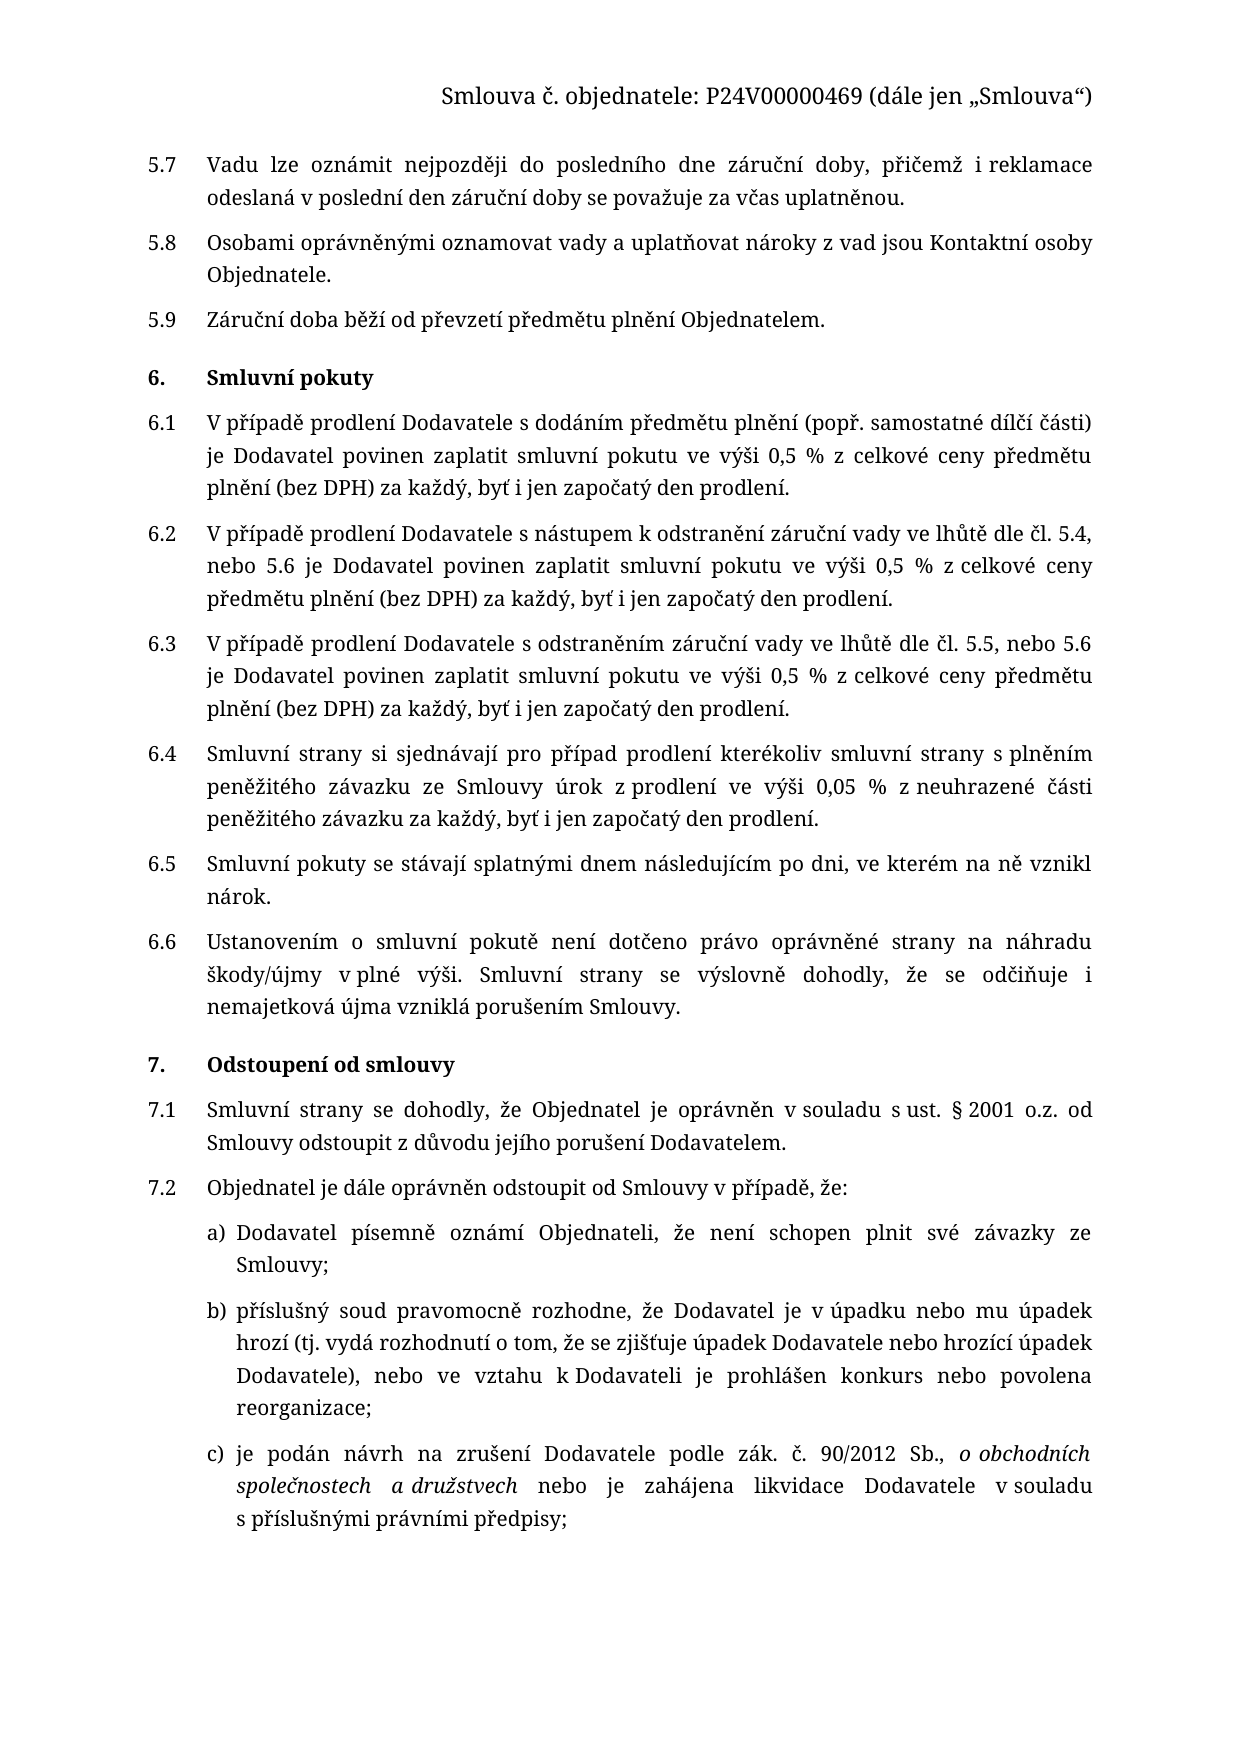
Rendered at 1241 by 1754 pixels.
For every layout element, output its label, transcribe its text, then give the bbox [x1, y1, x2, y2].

list Dodavatel písemně oznámí Objednateli, že není schopen plnit své závazky ze Smlouvy; [207, 1218, 1093, 1279]
list Záruční doba běží od převzetí předmětu plnění Objednatelem. [148, 306, 1093, 334]
list Smluvní pokuty se stávají splatnými dnem následujícím po dni, ve kterém na ně vznikl nárok. [148, 849, 1093, 911]
list Smluvní pokuty [148, 363, 1093, 392]
list příslušný soud pravomocně rozhodne, že Dodavatel je v úpadku nebo mu úpadek hrozí (tj. vydá rozhodnutí o tom, že se zjišťuje úpadek Dodavatele nebo hrozící úpadek Dodavatele), nebo ve vztahu k Dodavateli je prohlášen konkurs nebo povolena reorganizace; [207, 1296, 1093, 1422]
list Odstoupení od smlouvy [148, 1050, 1093, 1078]
list Smluvní strany se dohodly, že Objednatel je oprávněn v souladu s ust. § 2001 o.z. od Smlouvy odstoupit z důvodu jejího porušení Dodavatelem. [148, 1095, 1093, 1156]
list Vadu lze oznámit nejpozději do posledního dne záruční doby, přičemž i reklamace odeslaná v poslední den záruční doby se považuje za včas uplatněnou. [148, 150, 1093, 211]
list Ustanovením o smluvní pokutě není dotčeno právo oprávněné strany na náhradu škody/újmy v plné výši. Smluvní strany se výslovně dohodly, že se odčiňuje i nemajetková újma vzniklá porušením Smlouvy. [148, 927, 1093, 1021]
list V případě prodlení Dodavatele s odstraněním záruční vady ve lhůtě dle čl. 5.5, nebo 5.6 je Dodavatel povinen zaplatit smluvní pokutu ve výši 0,5 % z celkové ceny předmětu plnění (bez DPH) za každý, byť i jen započatý den prodlení. [148, 629, 1093, 723]
list Objednatel je dále oprávněn odstoupit od Smlouvy v případě, že: [148, 1173, 1093, 1201]
list Osobami oprávněnými oznamovat vady a uplatňovat nároky z vad jsou Kontaktní osoby Objednatele. [148, 228, 1093, 289]
list Smluvní strany si sjednávají pro případ prodlení kterékoliv smluvní strany s plněním peněžitého závazku ze Smlouvy úrok z prodlení ve výši 0,05 % z neuhrazené části peněžitého závazku za každý, byť i jen započatý den prodlení. [148, 739, 1093, 833]
list je podán návrh na zrušení Dodavatele podle zák. č. 90/2012 Sb., o obchodních společnostech a družstvech nebo je zahájena likvidace Dodavatele v souladu s příslušnými právními předpisy; [207, 1439, 1093, 1532]
list V případě prodlení Dodavatele s dodáním předmětu plnění (popř. samostatné dílčí části) je Dodavatel povinen zaplatit smluvní pokutu ve výši 0,5 % z celkové ceny předmětu plnění (bez DPH) za každý, byť i jen započatý den prodlení. [148, 408, 1093, 502]
list V případě prodlení Dodavatele s nástupem k odstranění záruční vady ve lhůtě dle čl. 5.4, nebo 5.6 je Dodavatel povinen zaplatit smluvní pokutu ve výši 0,5 % z celkové ceny předmětu plnění (bez DPH) za každý, byť i jen započatý den prodlení. [148, 519, 1093, 612]
